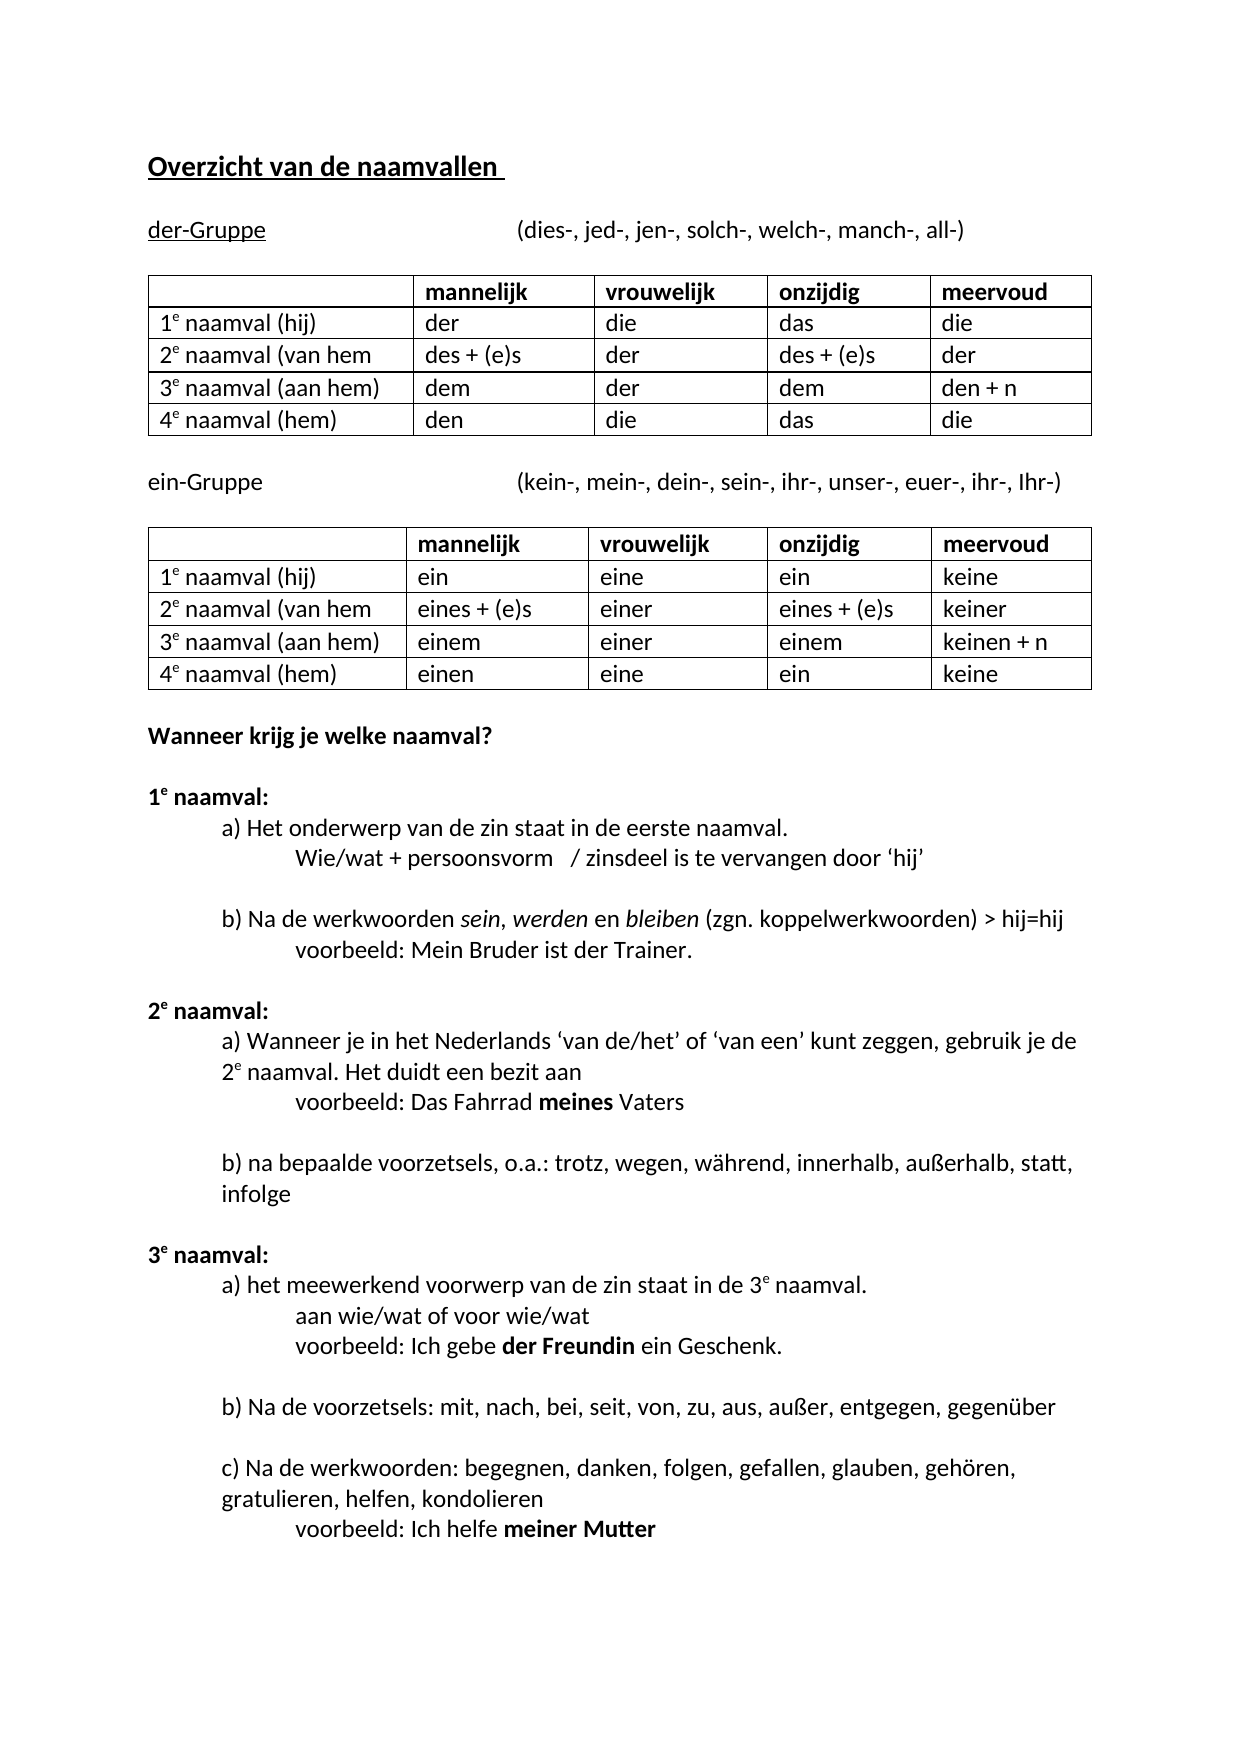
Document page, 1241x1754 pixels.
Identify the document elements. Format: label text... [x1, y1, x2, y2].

text voorbeeld: Mein Bruder ist der Trainer. [148, 934, 1093, 964]
table_header meervoud [931, 276, 1091, 306]
text a) Wanneer je in het Nederlands ‘van de/het’ of ‘van een’ kunt zeggen, gebruik je de 2e naamval. Het duidt een bezit aan [221, 1025, 1093, 1086]
table_cell des + (e)s [768, 339, 930, 371]
table_cell die [931, 404, 1091, 434]
table_cell der [931, 339, 1091, 371]
table_cell 1e naamval (hij) [149, 561, 406, 592]
table_cell 2e naamval (van hem [149, 339, 413, 371]
table_cell einem [407, 626, 588, 657]
table_cell das [768, 308, 930, 338]
text 1e naamval: [148, 781, 1093, 812]
table_cell keiner [932, 593, 1091, 625]
table_cell einer [589, 626, 767, 657]
table_header [149, 276, 413, 306]
table_cell einer [589, 593, 767, 625]
table_header mannelijk [407, 528, 588, 560]
table_cell der [595, 339, 767, 371]
table_cell des + (e)s [414, 339, 594, 371]
text b) Na de werkwoorden sein, werden en bleiben (zgn. koppelwerkwoorden) > hij=hij [148, 903, 1093, 934]
table_cell das [768, 404, 930, 434]
table_cell einem [768, 626, 931, 657]
table_cell 2e naamval (van hem [149, 593, 406, 625]
text voorbeeld: Das Fahrrad meines Vaters [148, 1086, 1093, 1117]
text b) Na de voorzetsels: mit, nach, bei, seit, von, zu, aus, außer, entgegen, gegenüber [148, 1392, 1093, 1422]
table_header [149, 528, 406, 560]
table_header onzijdig [768, 276, 930, 306]
table_cell einen [407, 658, 588, 688]
table_cell eine [589, 658, 767, 688]
text voorbeeld: Ich helfe meiner Mutter [221, 1514, 1093, 1544]
table_header vrouwelijk [595, 276, 767, 306]
text 2e naamval: [148, 995, 1093, 1025]
text 3e naamval: [148, 1239, 1093, 1269]
text Wie/wat + persoonsvorm / zinsdeel is te vervangen door ‘hij’ [148, 842, 1093, 873]
table_cell keinen + n [932, 626, 1091, 657]
table_header meervoud [932, 528, 1091, 560]
table_cell die [595, 308, 767, 338]
table_header mannelijk [414, 276, 594, 306]
table_cell ein [407, 561, 588, 592]
table_header onzijdig [768, 528, 931, 560]
table_cell eines + (e)s [768, 593, 931, 625]
text a) het meewerkend voorwerp van de zin staat in de 3e naamval. [148, 1269, 1093, 1300]
text voorbeeld: Ich gebe der Freundin ein Geschenk. [148, 1331, 1093, 1361]
table_cell ein [768, 561, 931, 592]
table_cell eines + (e)s [407, 593, 588, 625]
table_cell der [595, 373, 767, 403]
table_cell 3e naamval (aan hem) [149, 626, 406, 657]
table_header vrouwelijk [589, 528, 767, 560]
text aan wie/wat of voor wie/wat [148, 1300, 1093, 1331]
text Overzicht van de naamvallen [148, 148, 1093, 183]
table_cell 4e naamval (hem) [149, 404, 413, 434]
table_cell der [414, 308, 594, 338]
table_cell 3e naamval (aan hem) [149, 373, 413, 403]
table_cell dem [414, 373, 594, 403]
table_cell den [414, 404, 594, 434]
text der-Gruppe (dies-, jed-, jen-, solch-, welch-, manch-, all-) [148, 214, 1093, 244]
text ein-Gruppe (kein-, mein-, dein-, sein-, ihr-, unser-, euer-, ihr-, Ihr-) [148, 466, 1093, 497]
table_cell 1e naamval (hij) [149, 308, 413, 338]
table_cell eine [589, 561, 767, 592]
text Wanneer krijg je welke naamval? [148, 720, 1093, 751]
text c) Na de werkwoorden: begegnen, danken, folgen, gefallen, glauben, gehören, gratulieren, helfen, kondolieren [221, 1453, 1093, 1514]
text a) Het onderwerp van de zin staat in de eerste naamval. [148, 812, 1093, 842]
text b) na bepaalde voorzetsels, o.a.: trotz, wegen, während, innerhalb, außerhalb, statt, infolge [221, 1147, 1093, 1208]
table_cell die [931, 308, 1091, 338]
table_cell die [595, 404, 767, 434]
table_cell dem [768, 373, 930, 403]
table_cell ein [768, 658, 931, 688]
table_cell keine [932, 561, 1091, 592]
table_cell 4e naamval (hem) [149, 658, 406, 688]
table_cell den + n [931, 373, 1091, 403]
table_cell keine [932, 658, 1091, 688]
